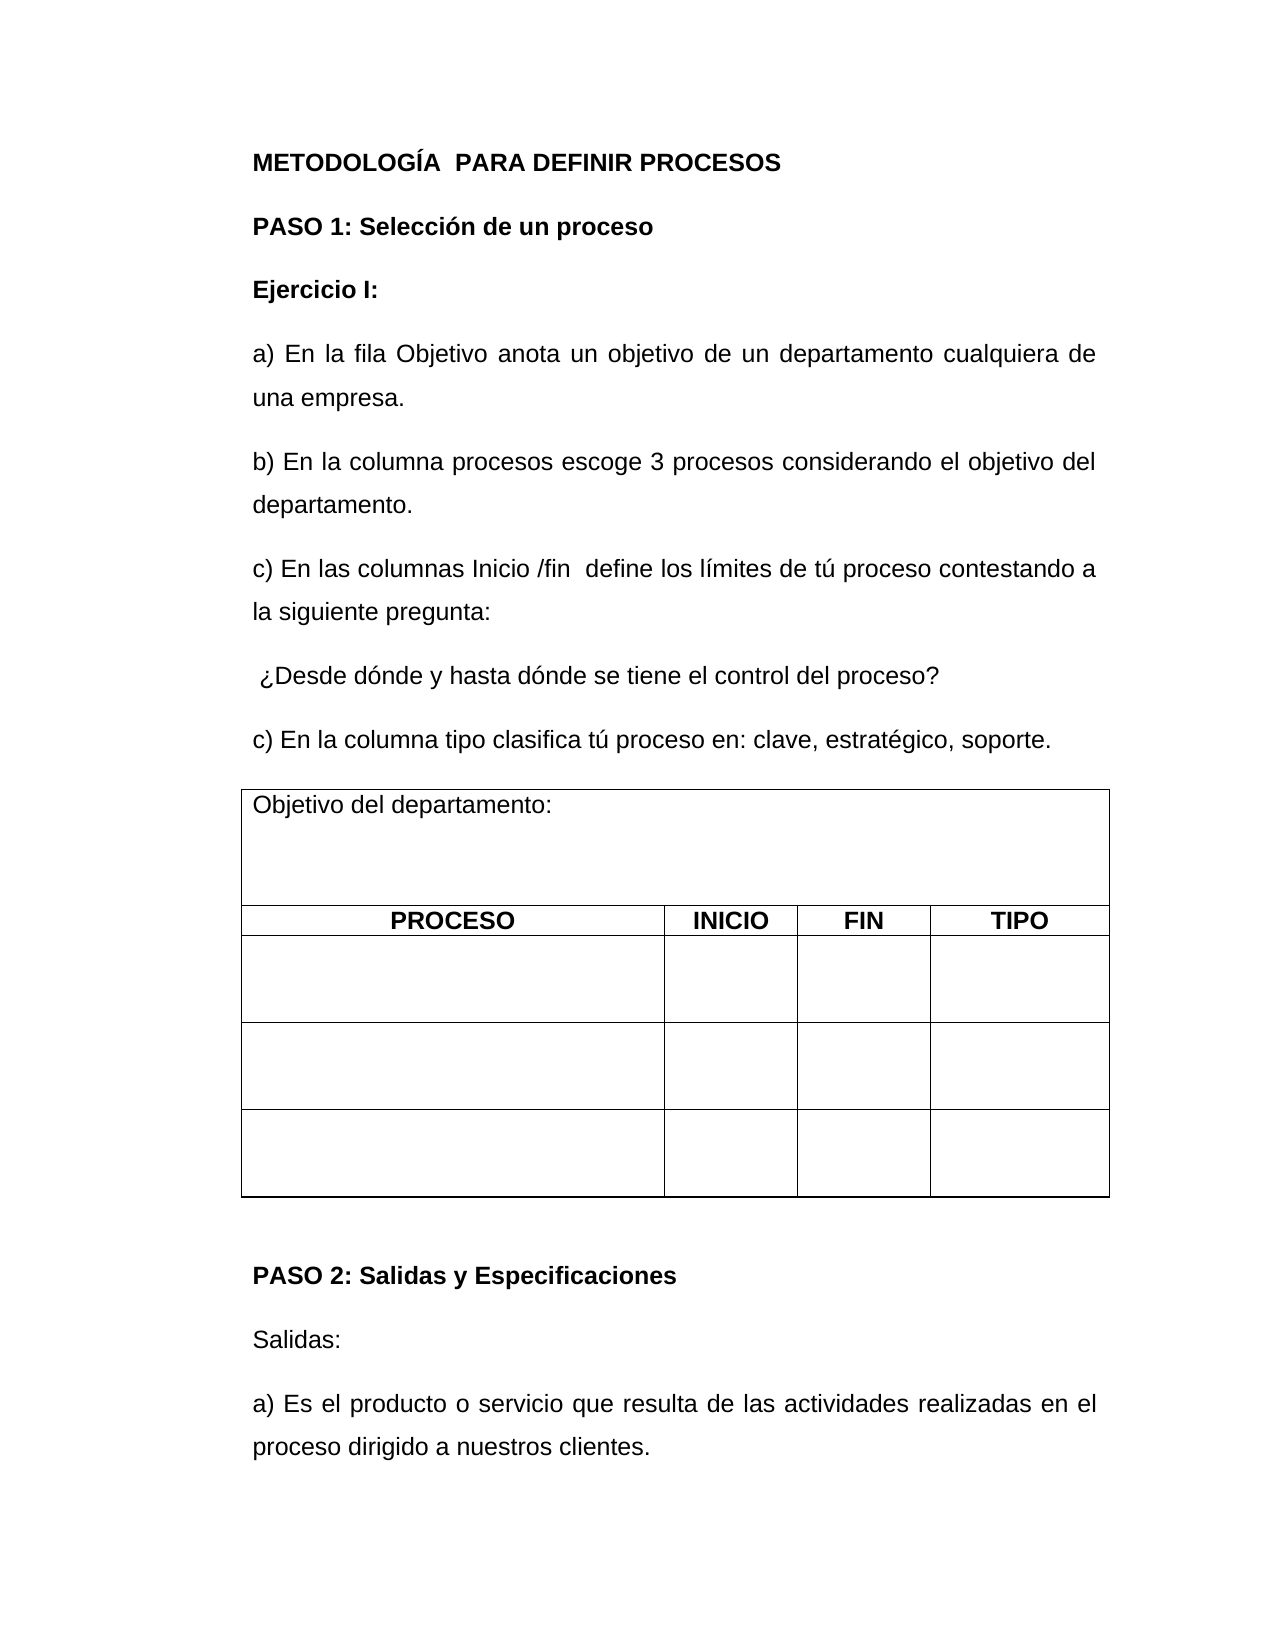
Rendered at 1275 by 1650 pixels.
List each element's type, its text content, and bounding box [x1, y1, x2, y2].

table_cell [931, 1110, 1109, 1196]
table_cell [242, 1023, 664, 1109]
table_cell [665, 1110, 797, 1196]
text ¿Desde dónde y hasta dónde se tiene el control del proceso? [252, 661, 1098, 689]
table_cell [798, 1023, 930, 1109]
table_cell [931, 1023, 1109, 1109]
table_cell [798, 1110, 930, 1196]
table_cell FIN [798, 906, 930, 934]
text c) En la columna tipo clasifica tú proceso en: clave, estratégico, soporte. [252, 725, 1098, 753]
text a) En la fila Objetivo anota un objetivo de un departamento cualquiera de una empresa. [252, 339, 1098, 411]
table_cell [798, 936, 930, 1022]
text PASO 1: Selección de un proceso [252, 212, 1098, 240]
table_cell [665, 936, 797, 1022]
table_cell TIPO [931, 906, 1109, 934]
table_cell [931, 936, 1109, 1022]
text METODOLOGÍA PARA DEFINIR PROCESOS [252, 148, 1098, 176]
table_cell [665, 1023, 797, 1109]
text b) En la columna procesos escoge 3 procesos considerando el objetivo del departamento. [252, 447, 1098, 518]
text Ejercicio I: [252, 276, 1098, 304]
text a) Es el producto o servicio que resulta de las actividades realizadas en el proceso dirigido a nuestros clientes. [252, 1389, 1098, 1461]
table_cell [242, 936, 664, 1022]
table_cell [242, 1110, 664, 1196]
text c) En las columnas Inicio /fin define los límites de tú proceso contestando a la siguiente pregunta: [252, 554, 1098, 626]
table_cell INICIO [665, 906, 797, 934]
table_cell PROCESO [242, 906, 664, 934]
text PASO 2: Salidas y Especificaciones [252, 1261, 1098, 1290]
text Salidas: [252, 1325, 1098, 1354]
table_header Objetivo del departamento: [242, 790, 1109, 905]
